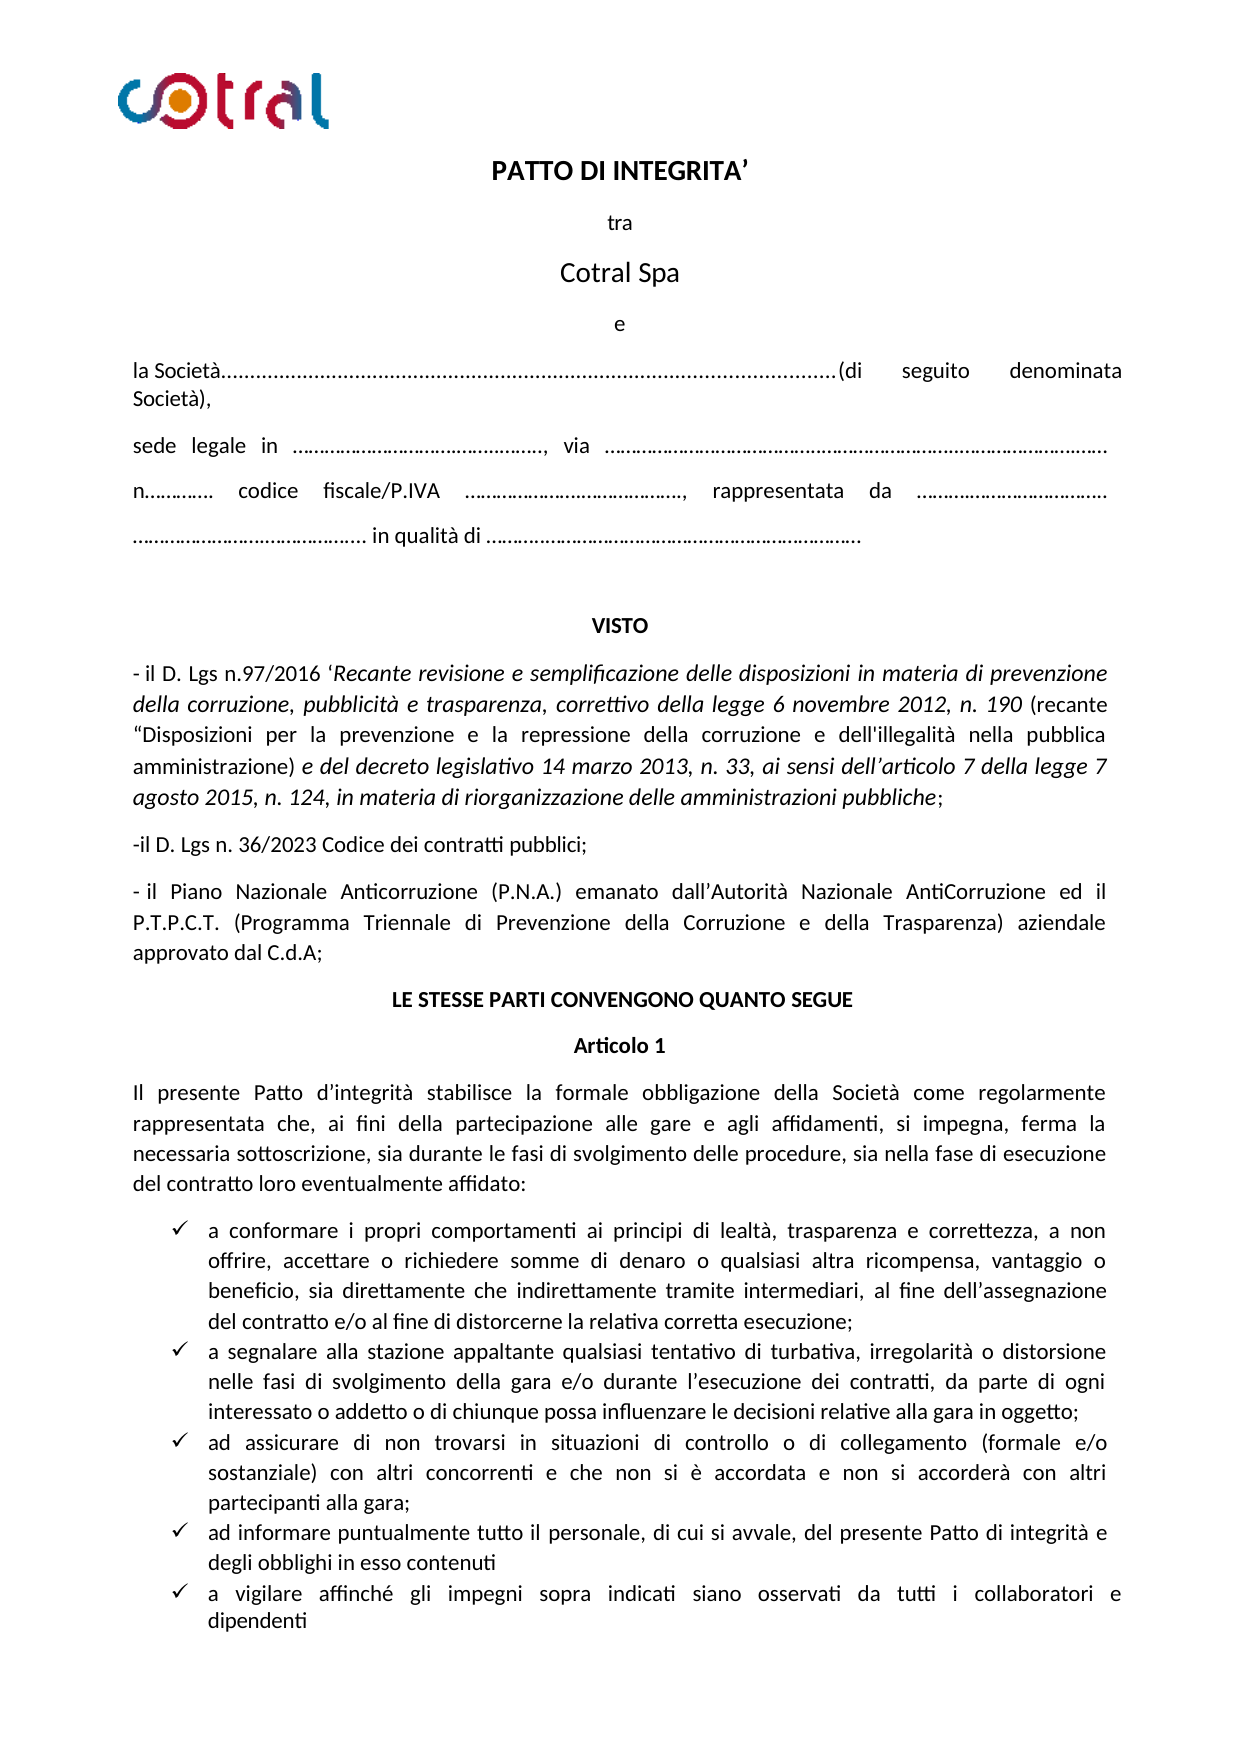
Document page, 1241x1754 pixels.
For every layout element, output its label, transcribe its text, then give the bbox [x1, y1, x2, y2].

subtitle VISTO [118, 611, 1122, 639]
title PATTO DI INTEGRITA’ [118, 152, 1122, 188]
list il Piano Nazionale Anticorruzione (P.N.A.) emanato dall’Autorità Nazionale AntiCorruzione ed il P.T.P.C.T. (Programma Triennale di Prevenzione della Corruzione e della Trasparenza) aziendale approvato dal C.d.A; [133, 877, 1108, 966]
list a vigilare affinché gli impegni sopra indicati siano osservati da tutti i collaboratori e dipendenti [170, 1579, 1122, 1635]
picture [320, 73, 329, 119]
text -il D. Lgs n. 36/2023 Codice dei contratti pubblici; [133, 831, 1122, 859]
list a segnalare alla stazione appaltante qualsiasi tentativo di turbativa, irregolarità o distorsione nelle fasi di svolgimento della gara e/o durante l’esecuzione dei contratti, da parte di ogni interessato o addetto o di chiunque possa influenzare le decisioni relative alla gara in oggetto; [170, 1337, 1107, 1425]
list a conformare i propri comportamenti ai principi di lealtà, trasparenza e correttezza, a non offrire, accettare o richiedere somme di denaro o qualsiasi altra ricompensa, vantaggio o beneficio, sia direttamente che indirettamente tramite intermediari, al fine dell’assegnazione del contratto e/o al fine di distorcerne la relativa corretta esecuzione; [170, 1216, 1107, 1335]
text la Società (di seguito denominata Società), [133, 357, 1122, 413]
text Cotral Spa [118, 254, 1122, 290]
list ad informare puntualmente tutto il personale, di cui si avvale, del presente Patto di integrità e degli obblighi in esso contenuti [170, 1518, 1108, 1576]
list ad assicurare di non trovarsi in situazioni di controllo o di collegamento (formale e/o sostanziale) con altri concorrenti e che non si è accordata e non si accorderà con altri partecipanti alla gara; [170, 1428, 1107, 1516]
text Il presente Patto d’integrità stabilisce la formale obbligazione della Società come regolarmente rappresentata che, ai fini della partecipazione alle gare e agli affidamenti, si impegna, ferma la necessaria sottoscrizione, sia durante le fasi di svolgimento delle procedure, sia nella fase di esecuzione del contratto loro eventualmente affidato: [133, 1078, 1108, 1197]
text tra [118, 208, 1122, 236]
subtitle LE STESSE PARTI CONVENGONO QUANTO SEGUE [118, 985, 1122, 1013]
text e [118, 309, 1122, 337]
text sede legale in ………………………….……..…….., via …………………………………..……………………..………………….……n…………. codice fiscale/P.IVA ………………….………………., rappresentata da ……….……………………..…………………….…………….... in qualità di ………..…………………………………………………… [133, 431, 1108, 549]
picture [118, 73, 323, 129]
list il D. Lgs n.97/2016 ‘Recante revisione e semplificazione delle disposizioni in materia di prevenzione della corruzione, pubblicità e trasparenza, correttivo della legge 6 novembre 2012, n. 190 (recante “Disposizioni per la prevenzione e la repressione della corruzione e dell'illegalità nella pubblica amministrazione) e del decreto legislativo 14 marzo 2013, n. 33, ai sensi dell’articolo 7 della legge 7 agosto 2015, n. 124, in materia di riorganizzazione delle amministrazioni pubbliche; [133, 658, 1108, 812]
text Articolo 1 [118, 1032, 1122, 1060]
